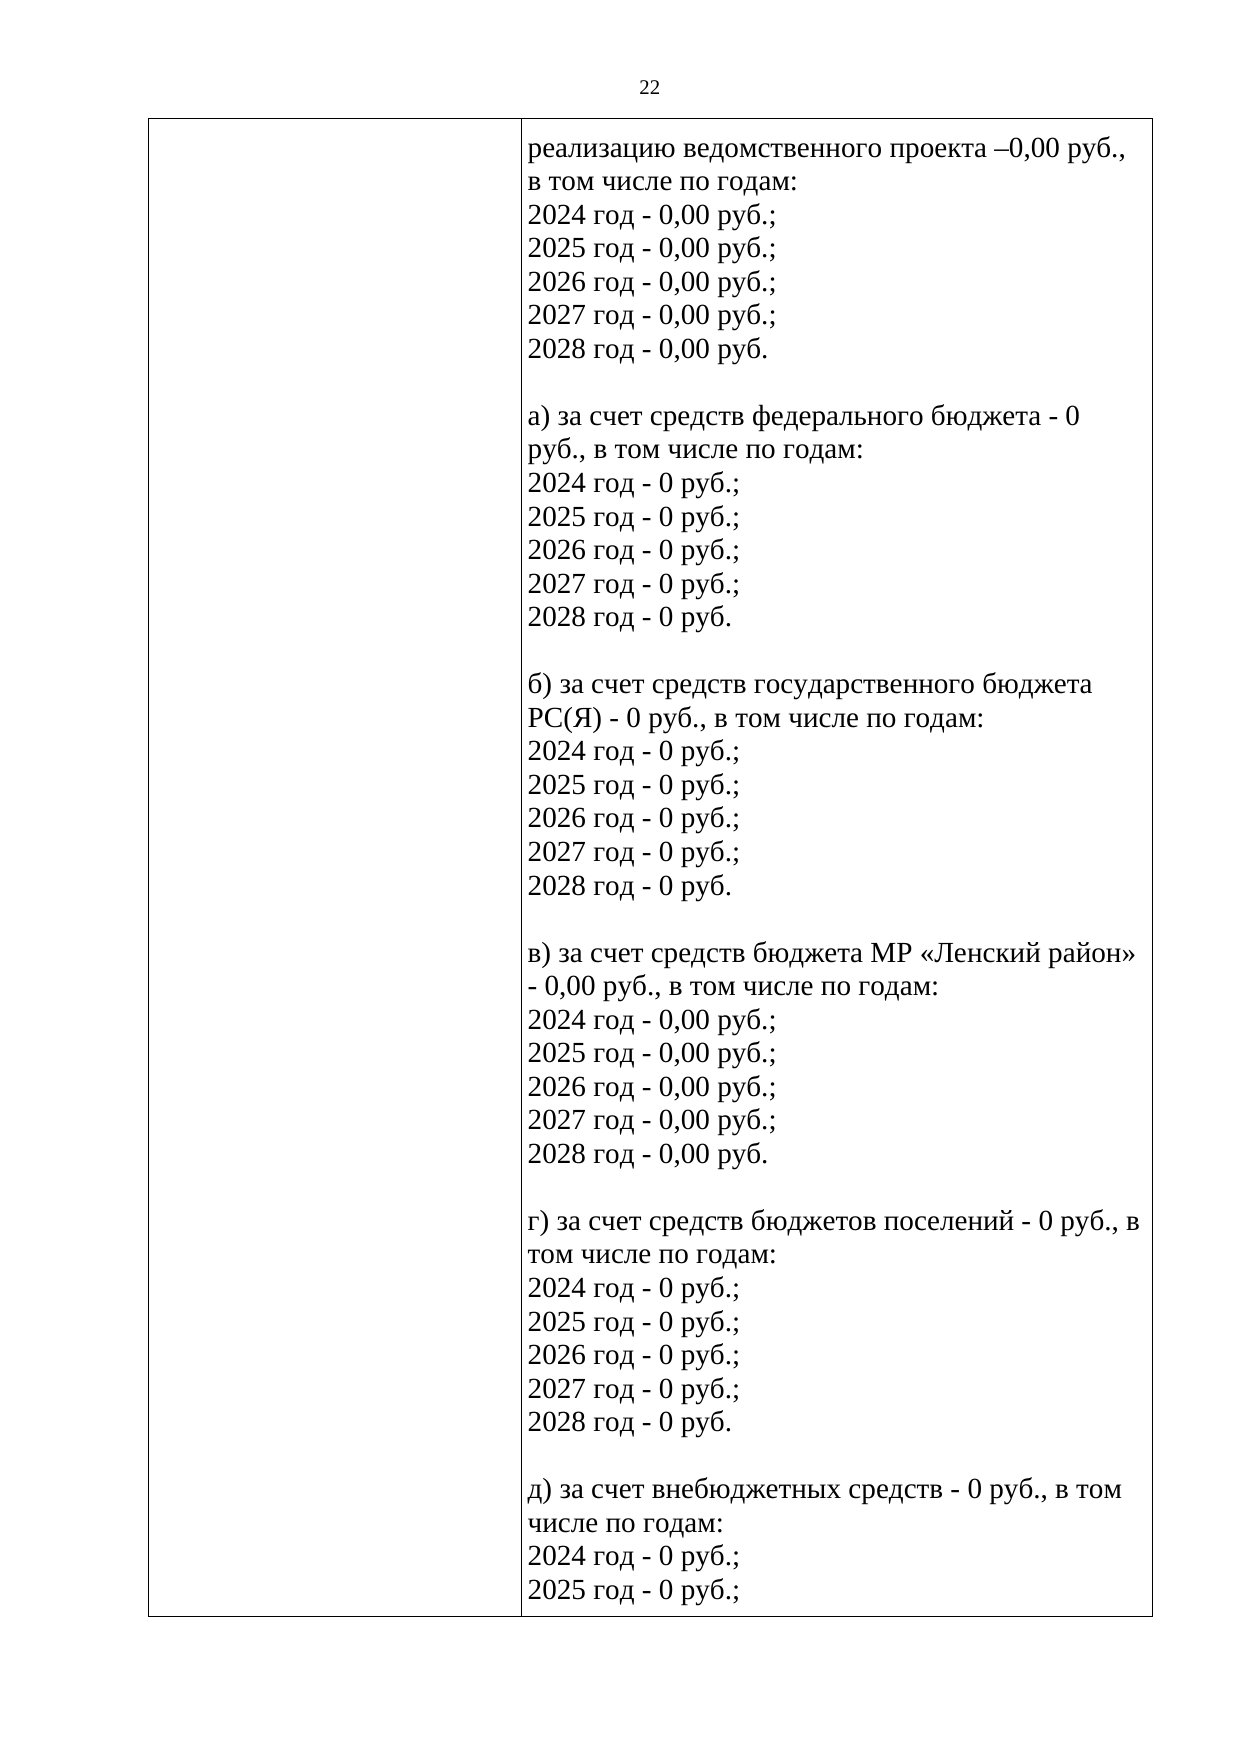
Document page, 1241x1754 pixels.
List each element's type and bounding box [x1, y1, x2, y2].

table_cell [149, 119, 521, 1616]
table_cell [522, 119, 1152, 1616]
